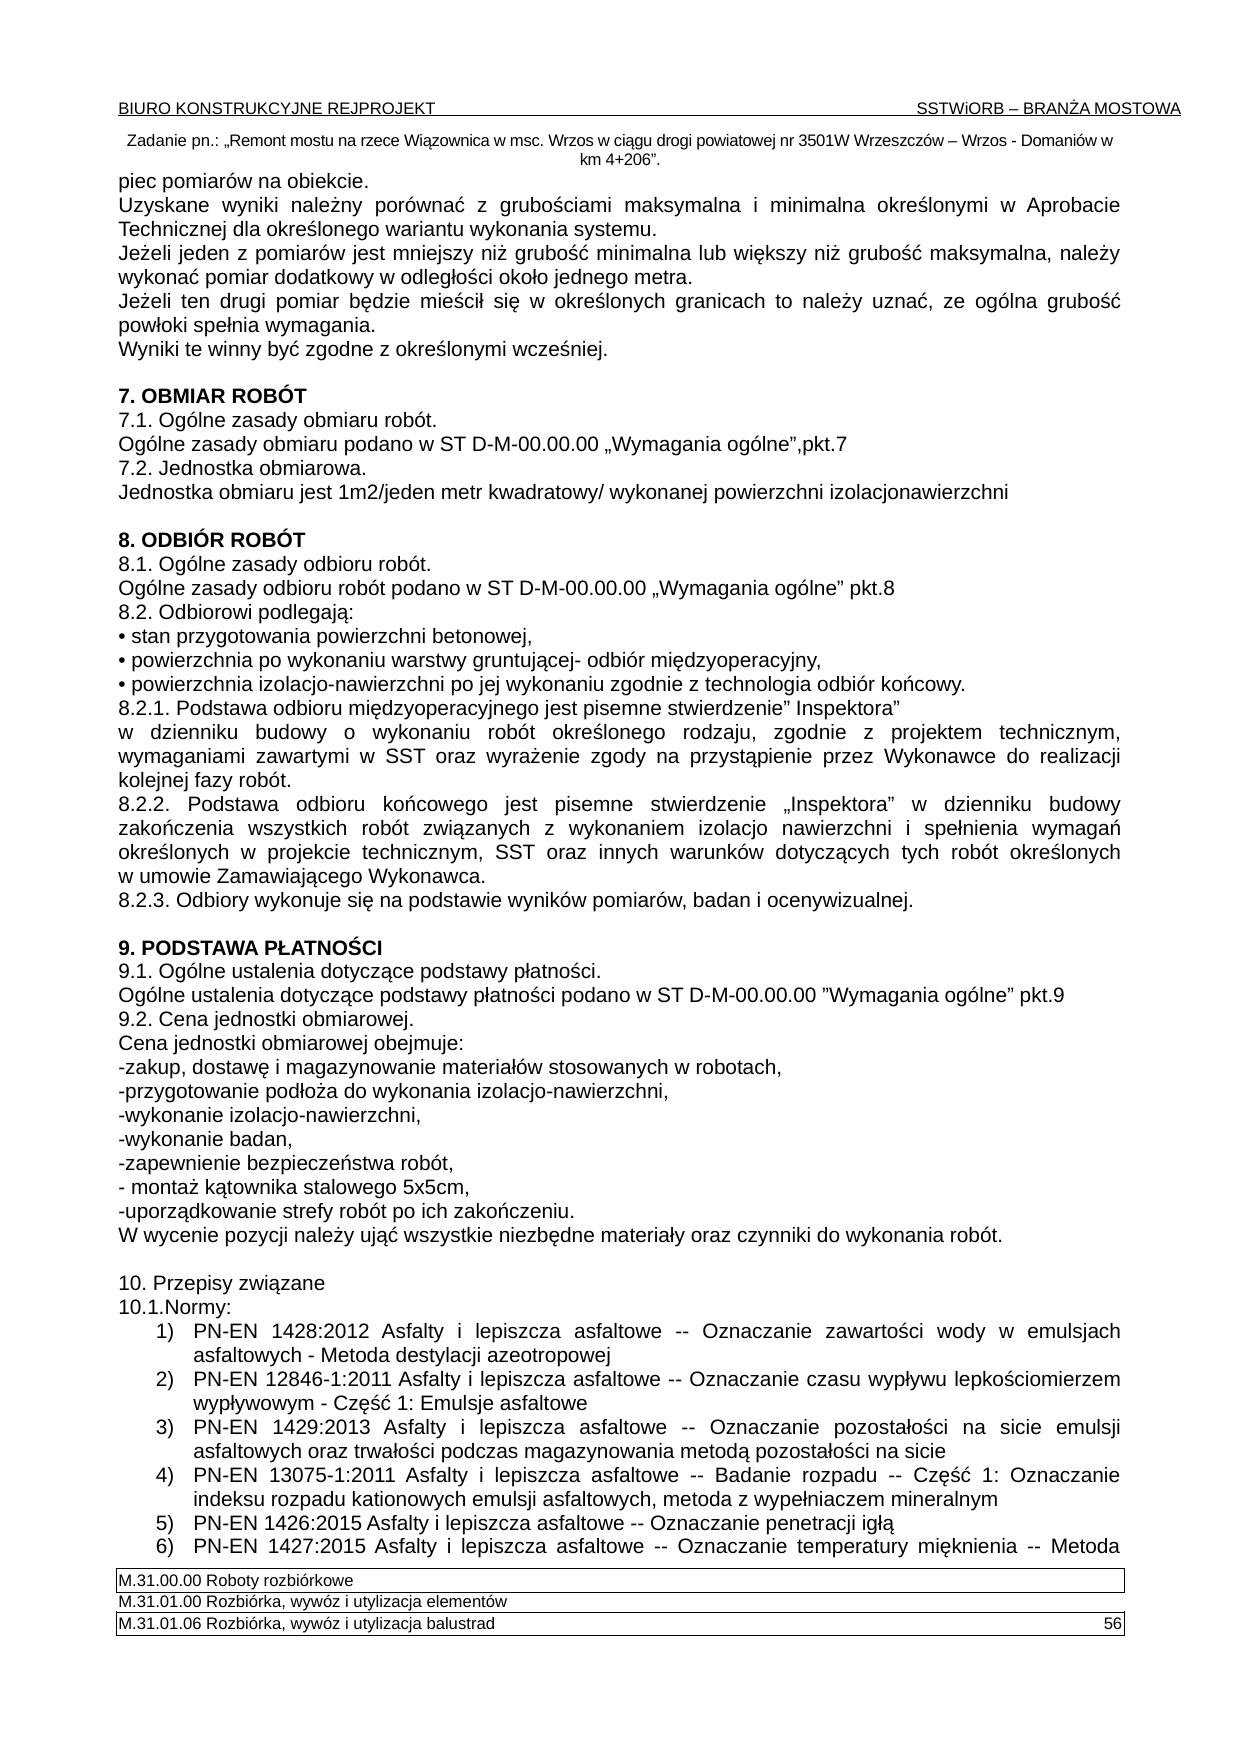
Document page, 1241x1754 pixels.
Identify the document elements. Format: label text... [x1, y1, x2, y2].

text - montaż kątownika stalowego 5x5cm, [118, 1175, 1122, 1199]
text 8.2.1. Podstawa odbioru międzyoperacyjnego jest pisemne stwierdzenie” Inspektora” [118, 696, 1122, 720]
text 9. PODSTAWA PŁATNOŚCI [118, 935, 1122, 959]
text -uporządkowanie strefy robót po ich zakończeniu. [118, 1199, 1122, 1223]
text 9.2. Cena jednostki obmiarowej. [118, 1007, 1122, 1031]
text Wyniki te winny być zgodne z określonymi wcześniej. [118, 336, 1122, 360]
text W wycenie pozycji należy ująć wszystkie niezbędne materiały oraz czynniki do wykonania robót. [118, 1223, 1122, 1247]
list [156, 1534, 1122, 1558]
text -wykonanie badan, [118, 1127, 1122, 1151]
list PN-EN 1428:2012 Asfalty i lepiszcza asfaltowe -- Oznaczanie zawartości wody w emulsjach asfaltowych - Metoda destylacji azeotropowej [156, 1319, 1122, 1367]
text 8.2.2. Podstawa odbioru końcowego jest pisemne stwierdzenie „Inspektora” w dzienniku budowy zakończenia wszystkich robót związanych z wykonaniem izolacjo nawierzchni i spełnienia wymagań określonych w projekcie technicznym, SST oraz innych warunków dotyczących tych robót określonych w umowie Zamawiającego Wykonawca. [118, 792, 1122, 887]
text Jednostka obmiaru jest 1m2/jeden metr kwadratowy/ wykonanej powierzchni izolacjonawierzchni [118, 480, 1122, 504]
list PN-EN 1426:2015 Asfalty i lepiszcza asfaltowe -- Oznaczanie penetracji igłą [156, 1510, 1122, 1534]
text 10.1.Normy: [118, 1295, 1122, 1319]
text 7.1. Ogólne zasady obmiaru robót. [118, 408, 1122, 432]
text 10. Przepisy związane [118, 1271, 1122, 1295]
text 7. OBMIAR ROBÓT [118, 384, 1122, 408]
text -wykonanie izolacjo-nawierzchni, [118, 1103, 1122, 1127]
list PN-EN 1429:2013 Asfalty i lepiszcza asfaltowe -- Oznaczanie pozostałości na sicie emulsji asfaltowych oraz trwałości podczas magazynowania metodą pozostałości na sicie [156, 1414, 1122, 1462]
text 8.2.3. Odbiory wykonuje się na podstawie wyników pomiarów, badan i ocenywizualnej. [118, 887, 1122, 911]
text w dzienniku budowy o wykonaniu robót określonego rodzaju, zgodnie z projektem technicznym, wymaganiami zawartymi w SST oraz wyrażenie zgody na przystąpienie przez Wykonawce do realizacji kolejnej fazy robót. [118, 720, 1122, 792]
text Jeżeli jeden z pomiarów jest mniejszy niż grubość minimalna lub większy niż grubość maksymalna, należy wykonać pomiar dodatkowy w odległości około jednego metra. [118, 241, 1122, 288]
text Ogólne ustalenia dotyczące podstawy płatności podano w ST D-M-00.00.00 ”Wymagania ogólne” pkt.9 [118, 983, 1122, 1007]
text 9.1. Ogólne ustalenia dotyczące podstawy płatności. [118, 959, 1122, 983]
text • stan przygotowania powierzchni betonowej, [118, 624, 1122, 648]
text Jeżeli ten drugi pomiar będzie mieścił się w określonych granicach to należy uznać, ze ogólna grubość powłoki spełnia wymagania. [118, 288, 1122, 336]
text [118, 169, 1122, 193]
text 8.2. Odbiorowi podlegają: [118, 600, 1122, 624]
text • powierzchnia po wykonaniu warstwy gruntującej- odbiór międzyoperacyjny, [118, 648, 1122, 672]
text Uzyskane wyniki należny porównać z grubościami maksymalna i minimalna określonymi w Aprobacie Technicznej dla określonego wariantu wykonania systemu. [118, 193, 1122, 241]
text • powierzchnia izolacjo-nawierzchni po jej wykonaniu zgodnie z technologia odbiór końcowy. [118, 672, 1122, 696]
text -zapewnienie bezpieczeństwa robót, [118, 1151, 1122, 1175]
text 8.1. Ogólne zasady odbioru robót. [118, 552, 1122, 576]
text Cena jednostki obmiarowej obejmuje: [118, 1031, 1122, 1055]
text -przygotowanie podłoża do wykonania izolacjo-nawierzchni, [118, 1079, 1122, 1103]
list PN-EN 12846-1:2011 Asfalty i lepiszcza asfaltowe -- Oznaczanie czasu wypływu lepkościomierzem wypływowym - Część 1: Emulsje asfaltowe [156, 1367, 1122, 1414]
text 8. ODBIÓR ROBÓT [118, 528, 1122, 552]
text 7.2. Jednostka obmiarowa. [118, 456, 1122, 480]
text -zakup, dostawę i magazynowanie materiałów stosowanych w robotach, [118, 1055, 1122, 1079]
text Ogólne zasady odbioru robót podano w ST D-M-00.00.00 „Wymagania ogólne” pkt.8 [118, 576, 1122, 600]
text Ogólne zasady obmiaru podano w ST D-M-00.00.00 „Wymagania ogólne”,pkt.7 [118, 432, 1122, 456]
list PN-EN 13075-1:2011 Asfalty i lepiszcza asfaltowe -- Badanie rozpadu -- Część 1: Oznaczanie indeksu rozpadu kationowych emulsji asfaltowych, metoda z wypełniaczem mineralnym [156, 1462, 1122, 1510]
